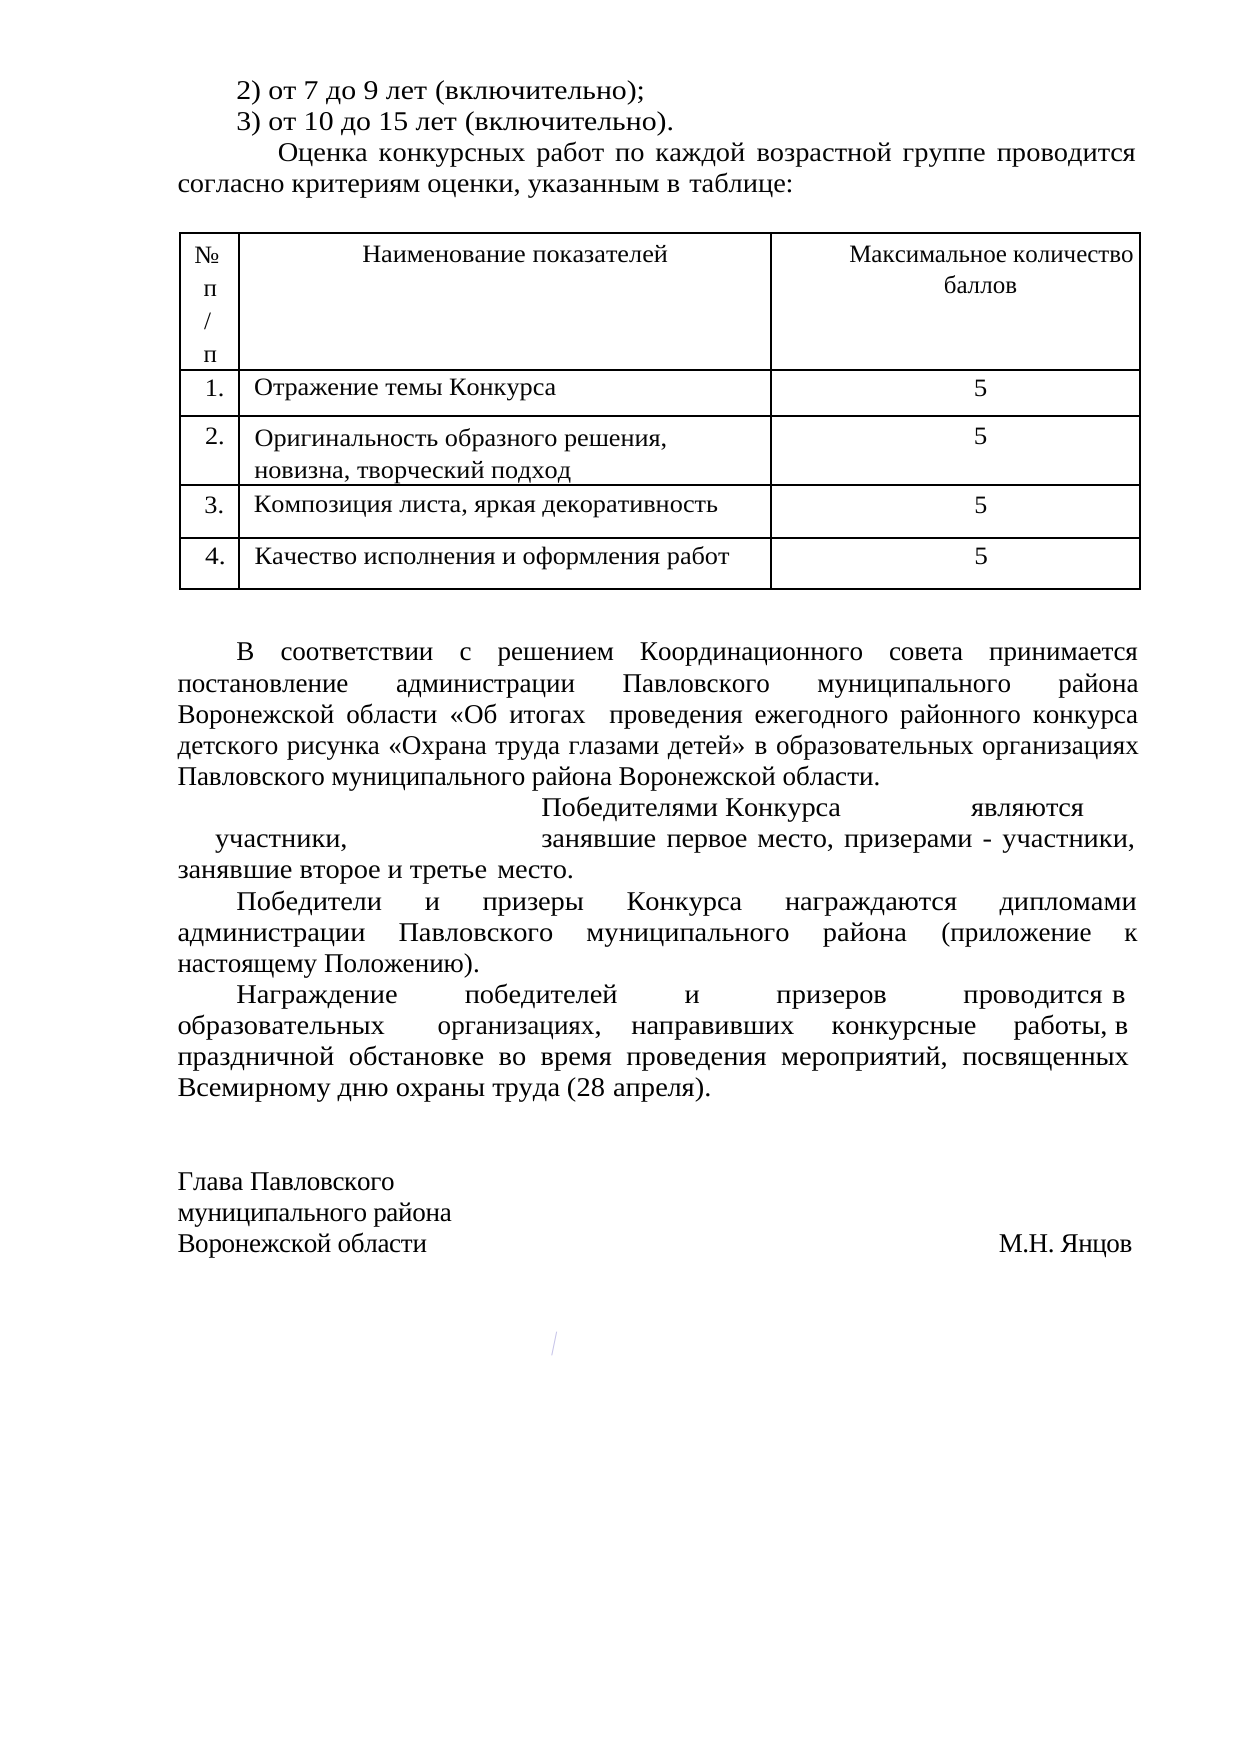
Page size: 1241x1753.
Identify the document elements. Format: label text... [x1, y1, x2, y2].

text Победители и призеры Конкурса награждаются дипломами администрации Павловского муниципального района (приложение к настоящему Положению). [177, 885, 1138, 978]
text 2) от 7 до 9 лет (включительно); [177, 74, 1152, 105]
list Победителями Конкурса являются участники, занявшие первое место, призерами - участники, занявшие второе и третье место. [177, 791, 1135, 885]
text Оценка конкурсных работ по каждой возрастной группе проводится согласно критериям оценки, указанным в таблице: [177, 136, 1138, 198]
text Воронежской области М.Н. Янцов [177, 1227, 1138, 1258]
text Глава Павловского [177, 1165, 1155, 1196]
text 3) от 10 до 15 лет (включительно). [236, 105, 1152, 136]
text В соответствии с решением Координационного совета принимается постановление администрации Павловского муниципального района Воронежской области «Об итогах проведения ежегодного районного конкурса детского рисунка «Охрана труда глазами детей» в образовательных организациях Павловского муниципального района Воронежской области. [177, 636, 1139, 791]
text Награждение победителей и призеров проводится в образовательных организациях, направивших конкурсные работы, в праздничной обстановке во время проведения мероприятий, посвященных Всемирному дню охраны труда (28 апреля). [177, 978, 1130, 1103]
text муниципального района [177, 1196, 1155, 1227]
